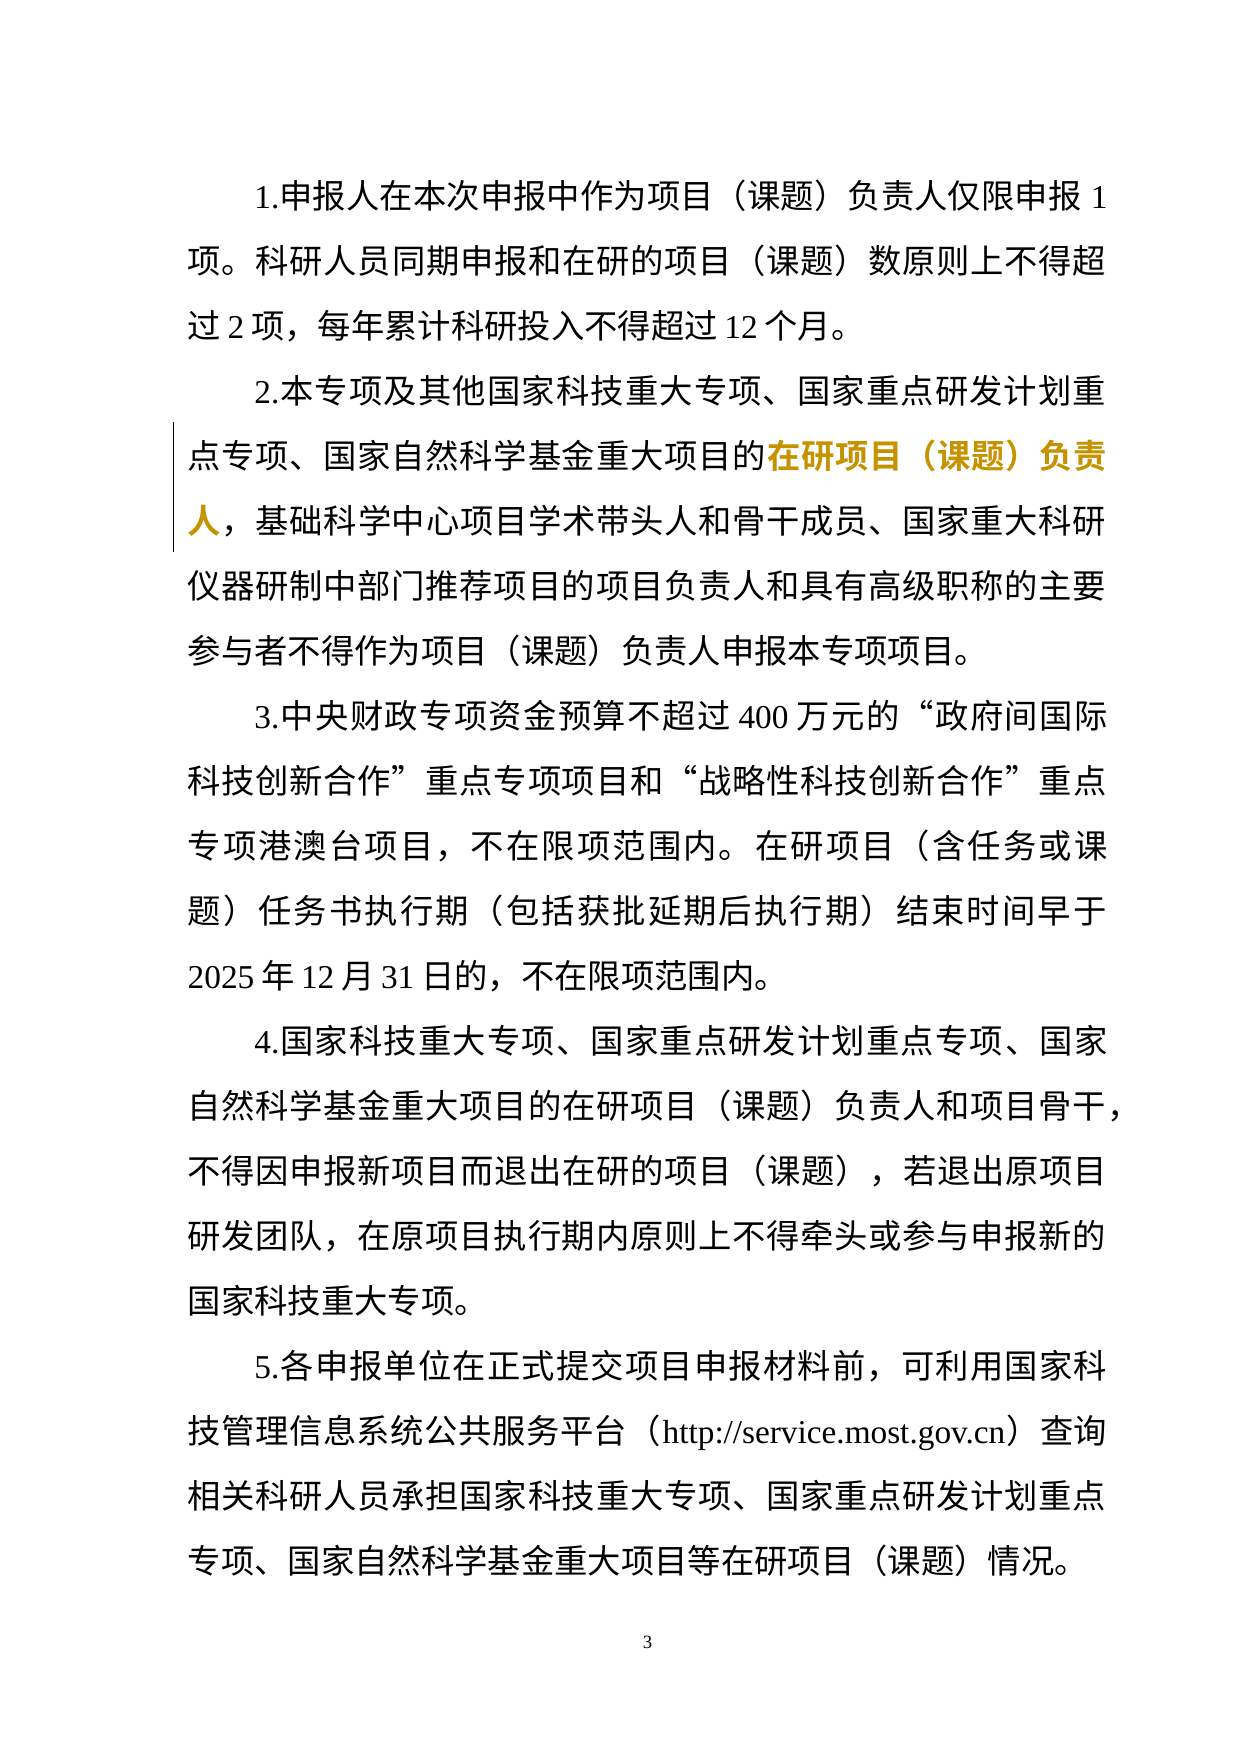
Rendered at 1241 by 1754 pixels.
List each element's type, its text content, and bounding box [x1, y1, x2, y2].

text 2.本专项及其他国家科技重大专项、国家重点研发计划重点专项、国家自然科学基金重大项目的在研项目（课题）负责人，基础科学中心项目学术带头人和骨干成员、国家重大科研仪器研制中部门推荐项目的项目负责人和具有高级职称的主要参与者不得作为项目（课题）负责人申报本专项项目。 [187, 357, 1107, 682]
text 4.国家科技重大专项、国家重点研发计划重点专项、国家自然科学基金重大项目的在研项目（课题）负责人和项目骨干，不得因申报新项目而退出在研的项目（课题），若退出原项目研发团队，在原项目执行期内原则上不得牵头或参与申报新的国家科技重大专项。 [187, 1007, 1107, 1332]
text 5.各申报单位在正式提交项目申报材料前，可利用国家科技管理信息系统公共服务平台（http://service.most.gov.cn）查询相关科研人员承担国家科技重大专项、国家重点研发计划重点专项、国家自然科学基金重大项目等在研项目（课题）情况。 [187, 1332, 1107, 1592]
text 3.中央财政专项资金预算不超过400万元的“政府间国际科技创新合作”重点专项项目和“战略性科技创新合作”重点专项港澳台项目，不在限项范围内。在研项目（含任务或课题）任务书执行期（包括获批延期后执行期）结束时间早于2025年12月31日的，不在限项范围内。 [187, 682, 1107, 1007]
text 1.申报人在本次申报中作为项目（课题）负责人仅限申报1项。科研人员同期申报和在研的项目（课题）数原则上不得超过2项，每年累计科研投入不得超过12个月。 [187, 162, 1107, 357]
